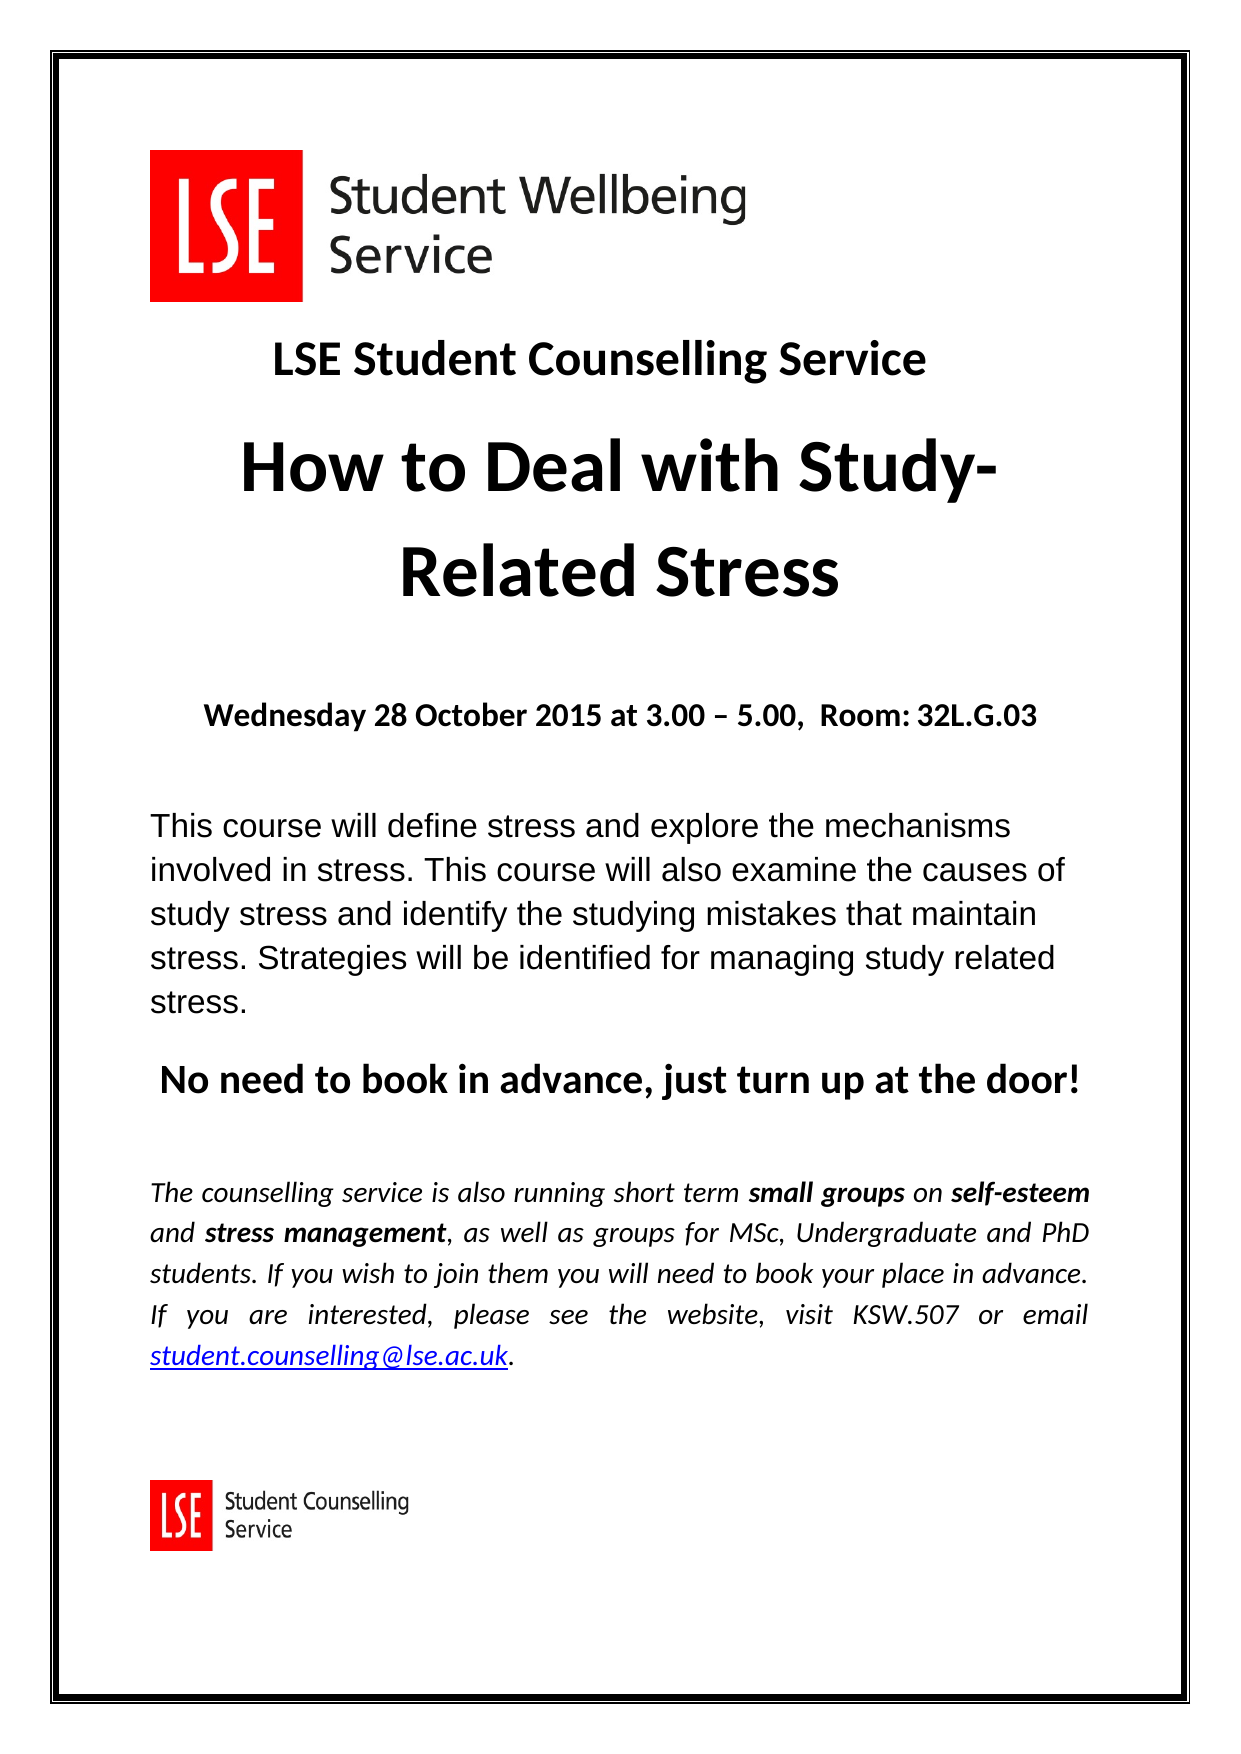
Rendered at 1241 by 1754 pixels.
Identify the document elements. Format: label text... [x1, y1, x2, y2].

text LSE Student Counselling Service [150, 327, 1090, 388]
picture [150, 150, 746, 302]
picture [150, 1480, 409, 1551]
text This course will define stress and explore the mechanisms involved in stress. This course will also examine the causes of study stress and identify the studying mistakes that maintain stress. Strategies will be identified for managing study related stress. No need to book in advance, just turn up at the door! [150, 806, 1090, 1104]
text The counselling service is also running short term small groups on self-esteem and stress management, as well as groups for MSc, Undergraduate and PhD students. If you wish to join them you will need to book your place in advance. If you are interested, please see the website, visit KSW.507 or email student.counselling@lse.ac.uk. [150, 1133, 1090, 1373]
text Wednesday 28 October 2015 at 3.00 – 5.00, Room: 32L.G.03 [150, 694, 1090, 735]
text How to Deal with Study-Related Stress [150, 419, 1090, 616]
